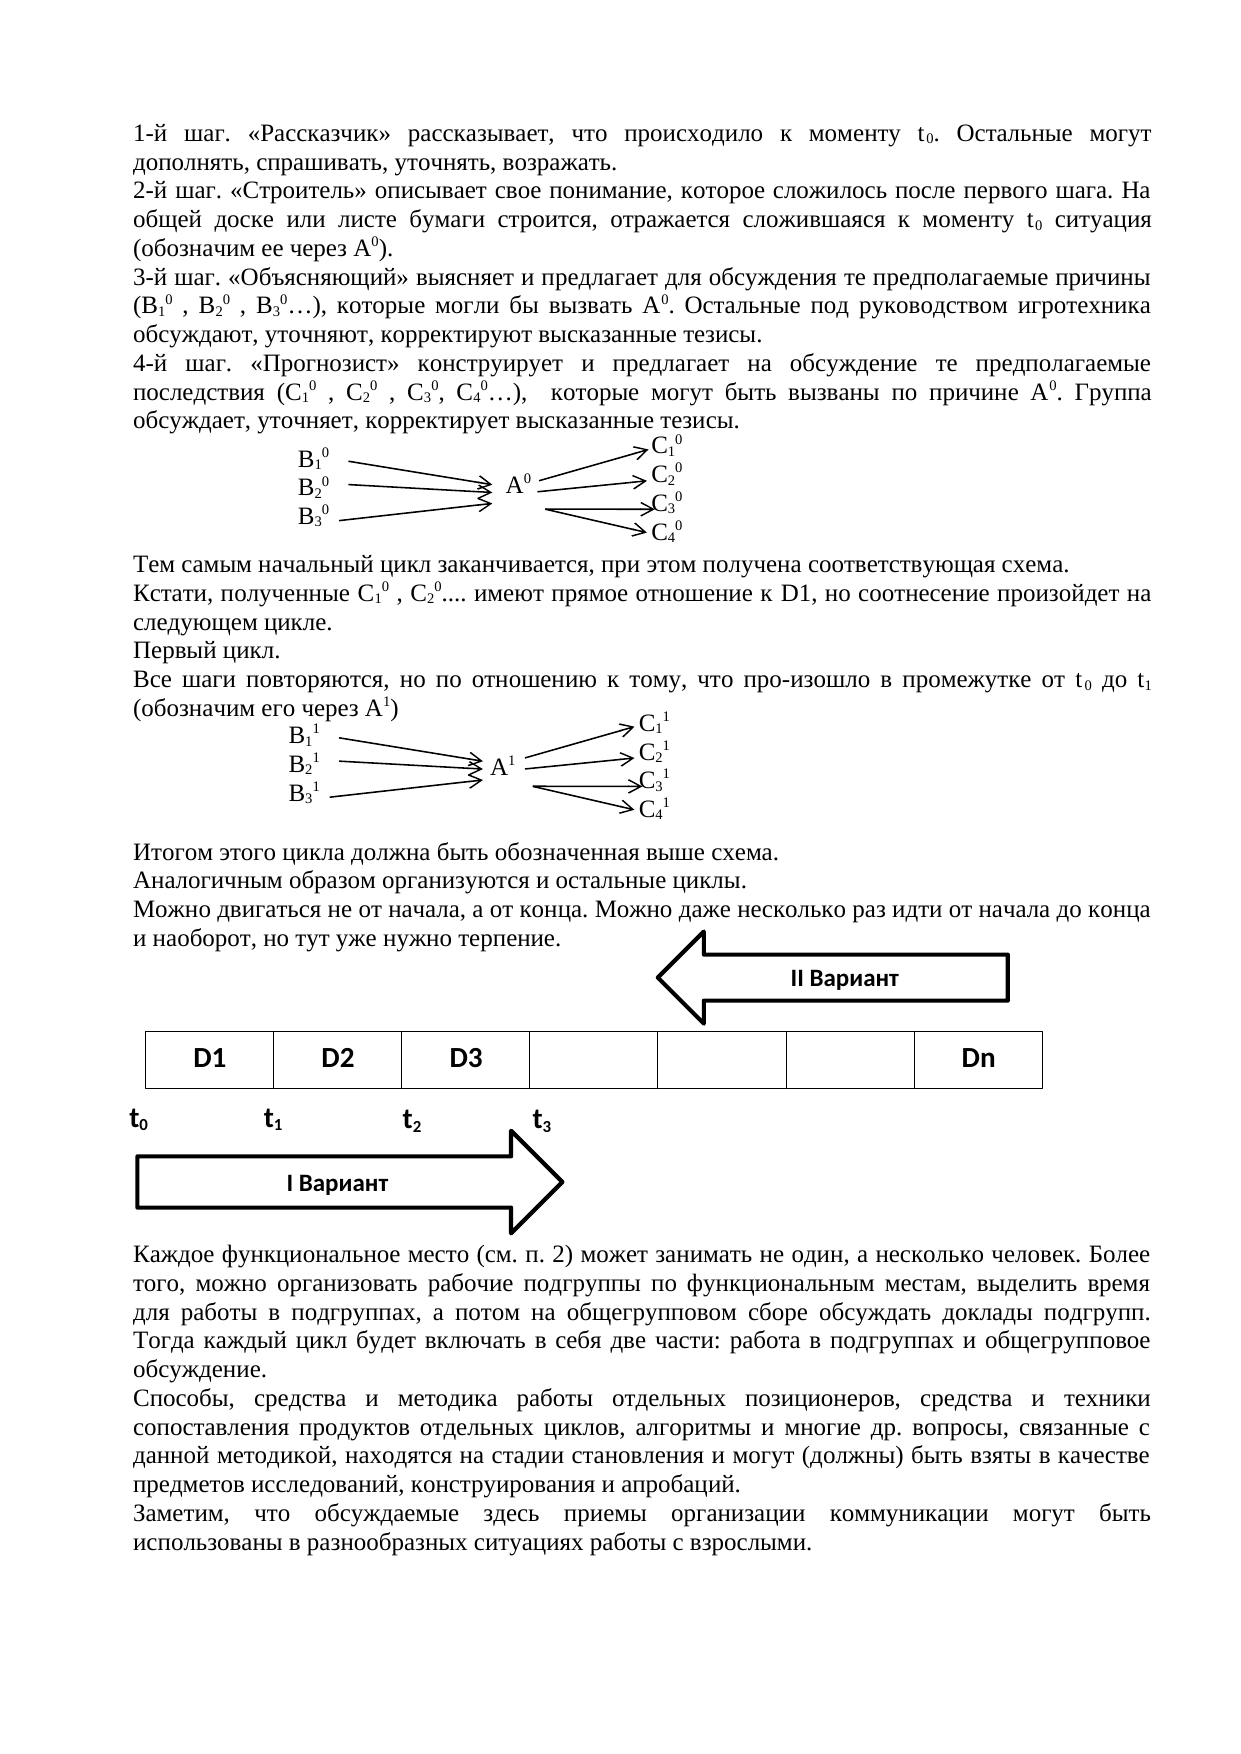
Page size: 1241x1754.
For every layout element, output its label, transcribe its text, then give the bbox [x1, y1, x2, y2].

text Тем самым начальный цикл заканчивается, при этом получена соответствующая схема. [133, 549, 1152, 578]
text Первый цикл. [133, 636, 1152, 664]
text Заметим, что обсуждаемые здесь приемы организации коммуникации могут быть использованы в разнообразных ситуациях работы с взрослыми. [133, 1498, 1152, 1556]
text Аналогичным образом организуются и остальные циклы. [133, 866, 1152, 894]
text 1-й шаг. «Рассказчик» рассказывает, что происходило к моменту t0. Остальные могут дополнять, спрашивать, уточнять, возражать. [133, 118, 1152, 176]
text Итогом этого цикла должна быть обозначенная выше схема. [133, 837, 1152, 866]
text 3-й шаг. «Объясняющий» выясняет и предлагает для обсуждения те предполагаемые причины (В10 , В20 , В30…), которые могли бы вызвать А0. Остальные под руководством игротехника обсуждают, уточняют, корректируют высказанные тезисы. [133, 262, 1152, 348]
text Кстати, полученные С10 , С20.... имеют прямое отношение к D1, но соотнесение произойдет на следующем цикле. [133, 578, 1152, 636]
text 2-й шаг. «Строитель» описывает свое понимание, которое сложилось после первого шага. На общей доске или листе бумаги строится, отражается сложившаяся к моменту t0 ситуация (обозначим ее через А0). [133, 176, 1152, 262]
text Каждое функциональное место (см. п. 2) может занимать не один, а несколько человек. Более того, можно организовать рабочие подгруппы по функциональным местам, выделить время для работы в подгруппах, а потом на общегрупповом сборе обсуждать доклады подгрупп. Тогда каждый цикл будет включать в себя две части: работа в подгруппах и общегрупповое обсуждение. [133, 1239, 1152, 1383]
text 4-й шаг. «Прогнозист» конструирует и предлагает на обсуждение те предполагаемые последствия (С10 , С20 , С30, С40…), которые могут быть вызваны по причине А0. Группа обсуждает, уточняет, корректирует высказанные тезисы. [133, 348, 1152, 434]
text Можно двигаться не от начала, а от конца. Можно даже несколько раз идти от начала до конца и наоборот, но тут уже нужно терпение. [133, 894, 1152, 952]
text Способы, средства и методика работы отдельных позиционеров, средства и техники сопоставления продуктов отдельных циклов, алгоритмы и многие др. вопросы, связанные с данной методикой, находятся на стадии становления и могут (должны) быть взяты в качестве предметов исследований, конструирования и апробаций. [133, 1383, 1152, 1498]
text Все шаги повторяются, но по отношению к тому, что про-изошло в промежутке от t0 до t1 (обозначим его через А1) [133, 664, 1152, 722]
